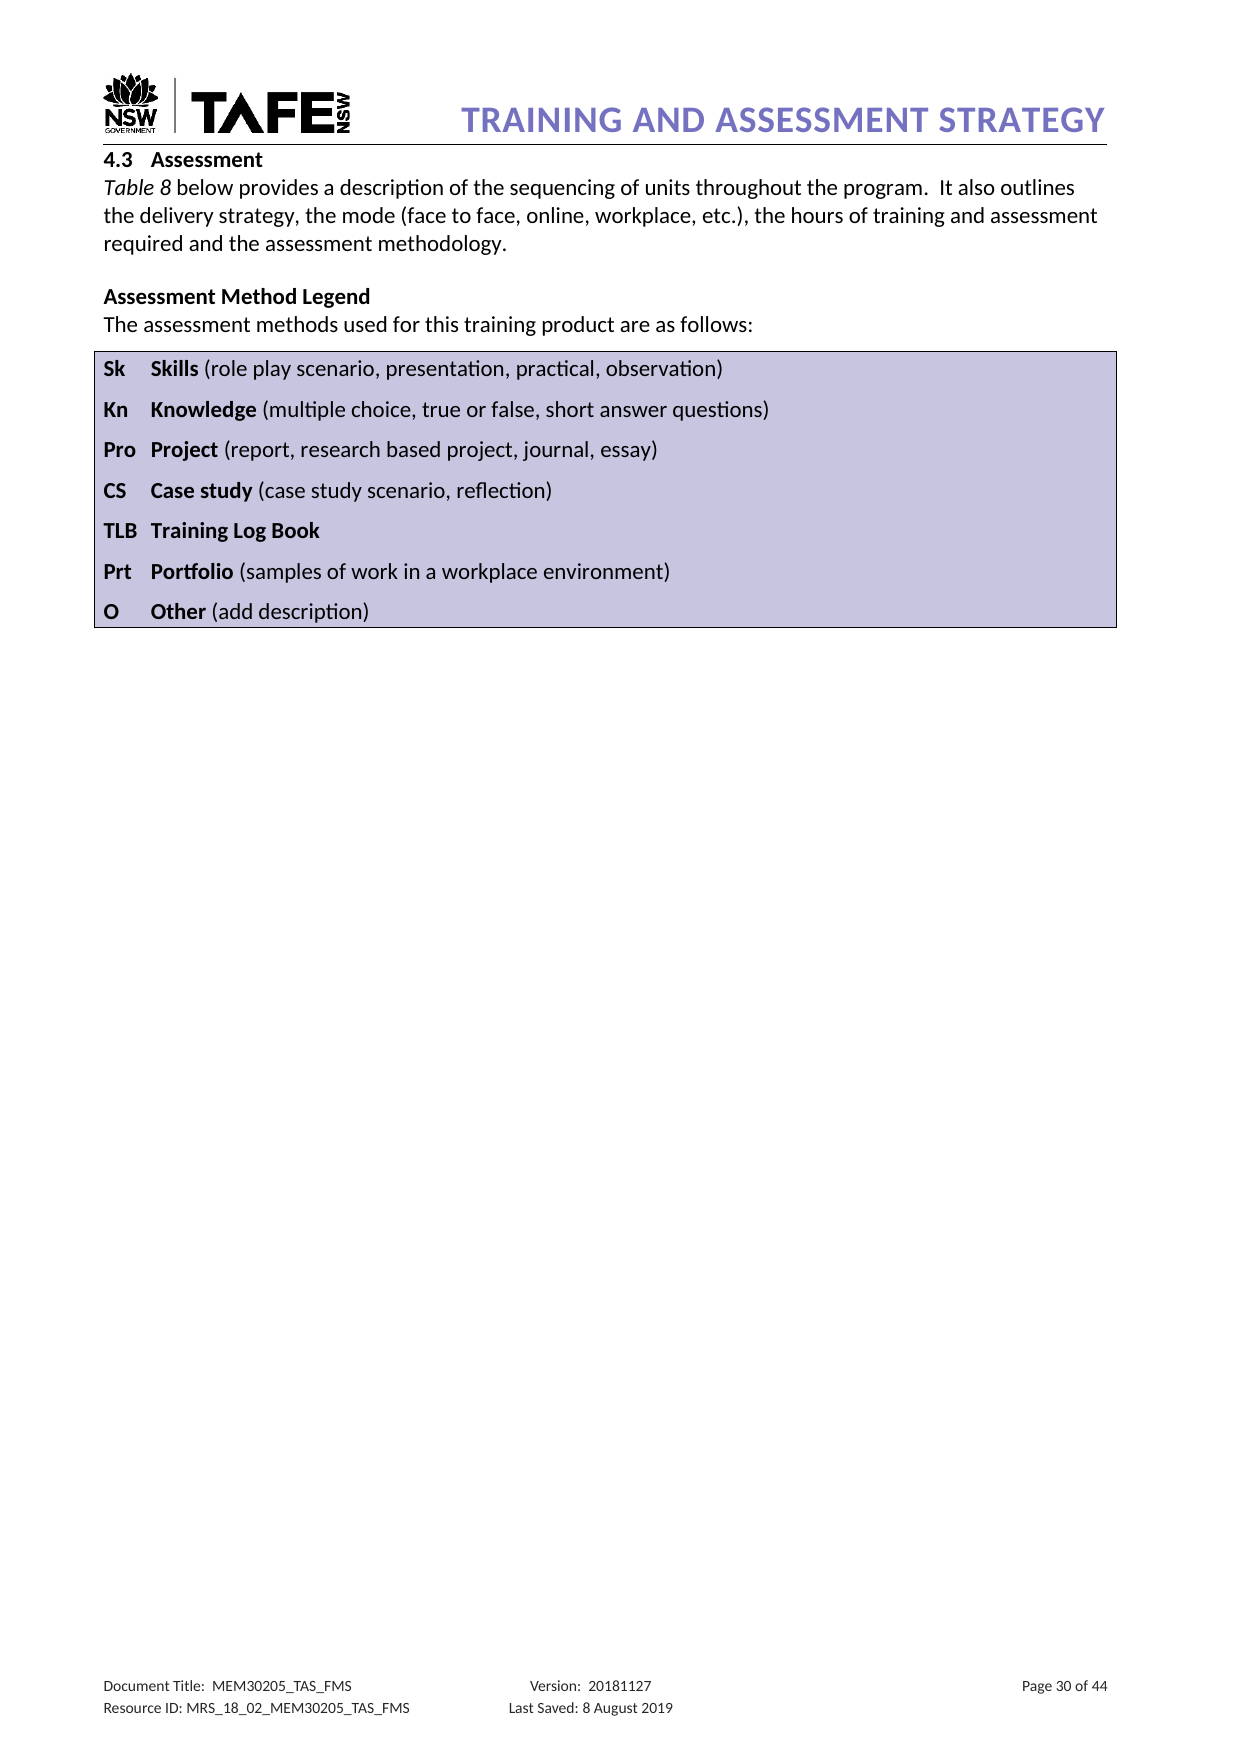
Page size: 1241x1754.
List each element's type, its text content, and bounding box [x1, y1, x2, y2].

picture [103, 73, 350, 133]
subtitle 4.3 Assessment [103, 145, 1107, 173]
text CS Case study (case study scenario, reflection) [95, 473, 1116, 504]
subtitle Assessment Method Legend [103, 282, 1107, 311]
text The assessment methods used for this training product are as follows: [103, 311, 1107, 338]
text Prt Portfolio (samples of work in a workplace environment) [95, 554, 1116, 585]
text Pro Project (report, research based project, journal, essay) [95, 432, 1116, 463]
text TLB Training Log Book [95, 513, 1116, 544]
text Kn Knowledge (multiple choice, true or false, short answer questions) [95, 392, 1116, 423]
text Table 8 below provides a description of the sequencing of units throughout the program. It also outlines the delivery strategy, the mode (face to face, online, workplace, etc.), the hours of training and assessment required and the assessment methodology. [103, 173, 1107, 257]
text Sk Skills (role play scenario, presentation, practical, observation) [95, 352, 1116, 382]
text O Other (add description) [95, 594, 1116, 627]
